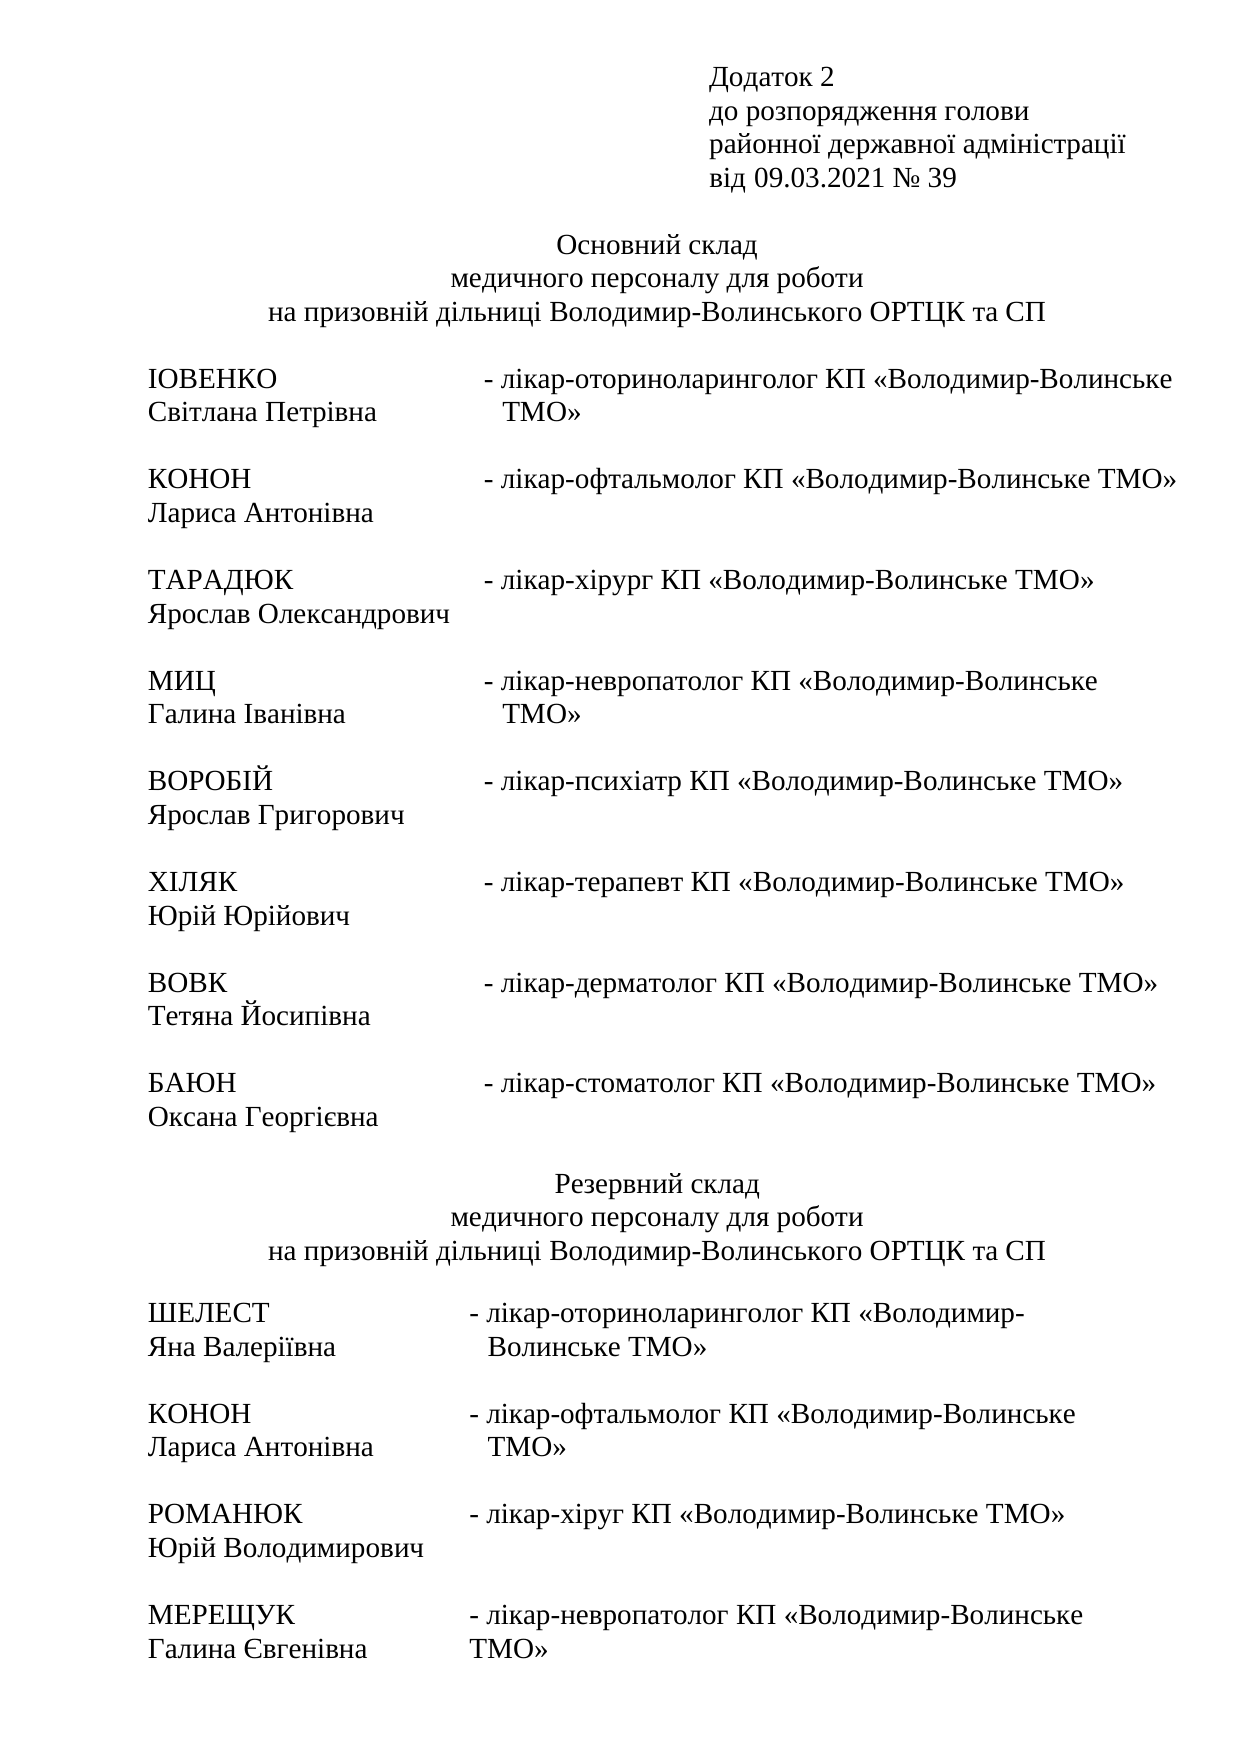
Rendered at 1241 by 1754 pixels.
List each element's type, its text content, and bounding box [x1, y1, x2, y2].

table_cell ВОРОБІЙ Ярослав Григорович [136, 764, 472, 864]
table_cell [458, 1564, 1152, 1664]
table_cell БАЮН Оксана Георгієвна [136, 1032, 472, 1166]
table_cell - лікар-стоматолог КП «Володимир-Волинське ТМО» [473, 1032, 1196, 1166]
table_header ШЕЛЕСТ Яна Валеріївна [136, 1295, 458, 1396]
table_cell - лікар-терапевт КП «Володимир-Волинське ТМО» [473, 864, 1196, 965]
text на призовній дільниці Володимир-Волинського ОРТЦК та СП [148, 294, 1166, 327]
table_cell - лікар-офтальмолог КП «Володимир-Волинське ТМО» [473, 462, 1196, 562]
table_header - лікар-оториноларинголог КП «Володимир-Волинське ТМО» [473, 361, 1196, 462]
table_cell - лікар-психіатр КП «Володимир-Волинське ТМО» [473, 764, 1196, 864]
text Резервний склад [148, 1166, 1166, 1199]
table_cell ВОВК Тетяна Йосипівна [136, 965, 472, 1032]
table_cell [136, 1564, 458, 1664]
table_header ІОВЕНКО Світлана Петрівна [136, 361, 472, 462]
text Основний склад [148, 227, 1166, 260]
text від 09.03.2021 № 39 [369, 160, 1166, 193]
text на призовній дільниці Володимир-Волинського ОРТЦК та СП [148, 1233, 1166, 1267]
table_cell МИЦ Галина Іванівна [136, 663, 472, 763]
text Додаток 2 [148, 59, 1166, 93]
table_header - лікар-оториноларинголог КП «Володимир-Волинське ТМО» [458, 1295, 1167, 1396]
table_cell РОМАНЮК Юрій Володимирович [136, 1497, 458, 1564]
table_cell ХІЛЯК Юрій Юрійович [136, 864, 472, 965]
table_cell - лікар-хіруг КП «Володимир-Волинське ТМО» [458, 1497, 1152, 1564]
text медичного персоналу для роботи [148, 260, 1166, 294]
table_cell КОНОН Лариса Антонівна [136, 462, 472, 562]
table_cell - лікар-хірург КП «Володимир-Волинське ТМО» [473, 562, 1196, 663]
table_cell - лікар-дерматолог КП «Володимир-Волинське ТМО» [473, 965, 1196, 1032]
table_cell - лікар-невропатолог КП «Володимир-Волинське ТМО» [473, 663, 1196, 763]
text до розпорядження голови [148, 93, 1166, 126]
text медичного персоналу для роботи [148, 1199, 1166, 1233]
table_cell - лікар-офтальмолог КП «Володимир-Волинське ТМО» [458, 1396, 1167, 1497]
text районної державної адміністрації [148, 126, 1166, 160]
table_cell КОНОН Лариса Антонівна [136, 1396, 458, 1497]
table_cell ТАРАДЮК Ярослав Олександрович [136, 562, 472, 663]
